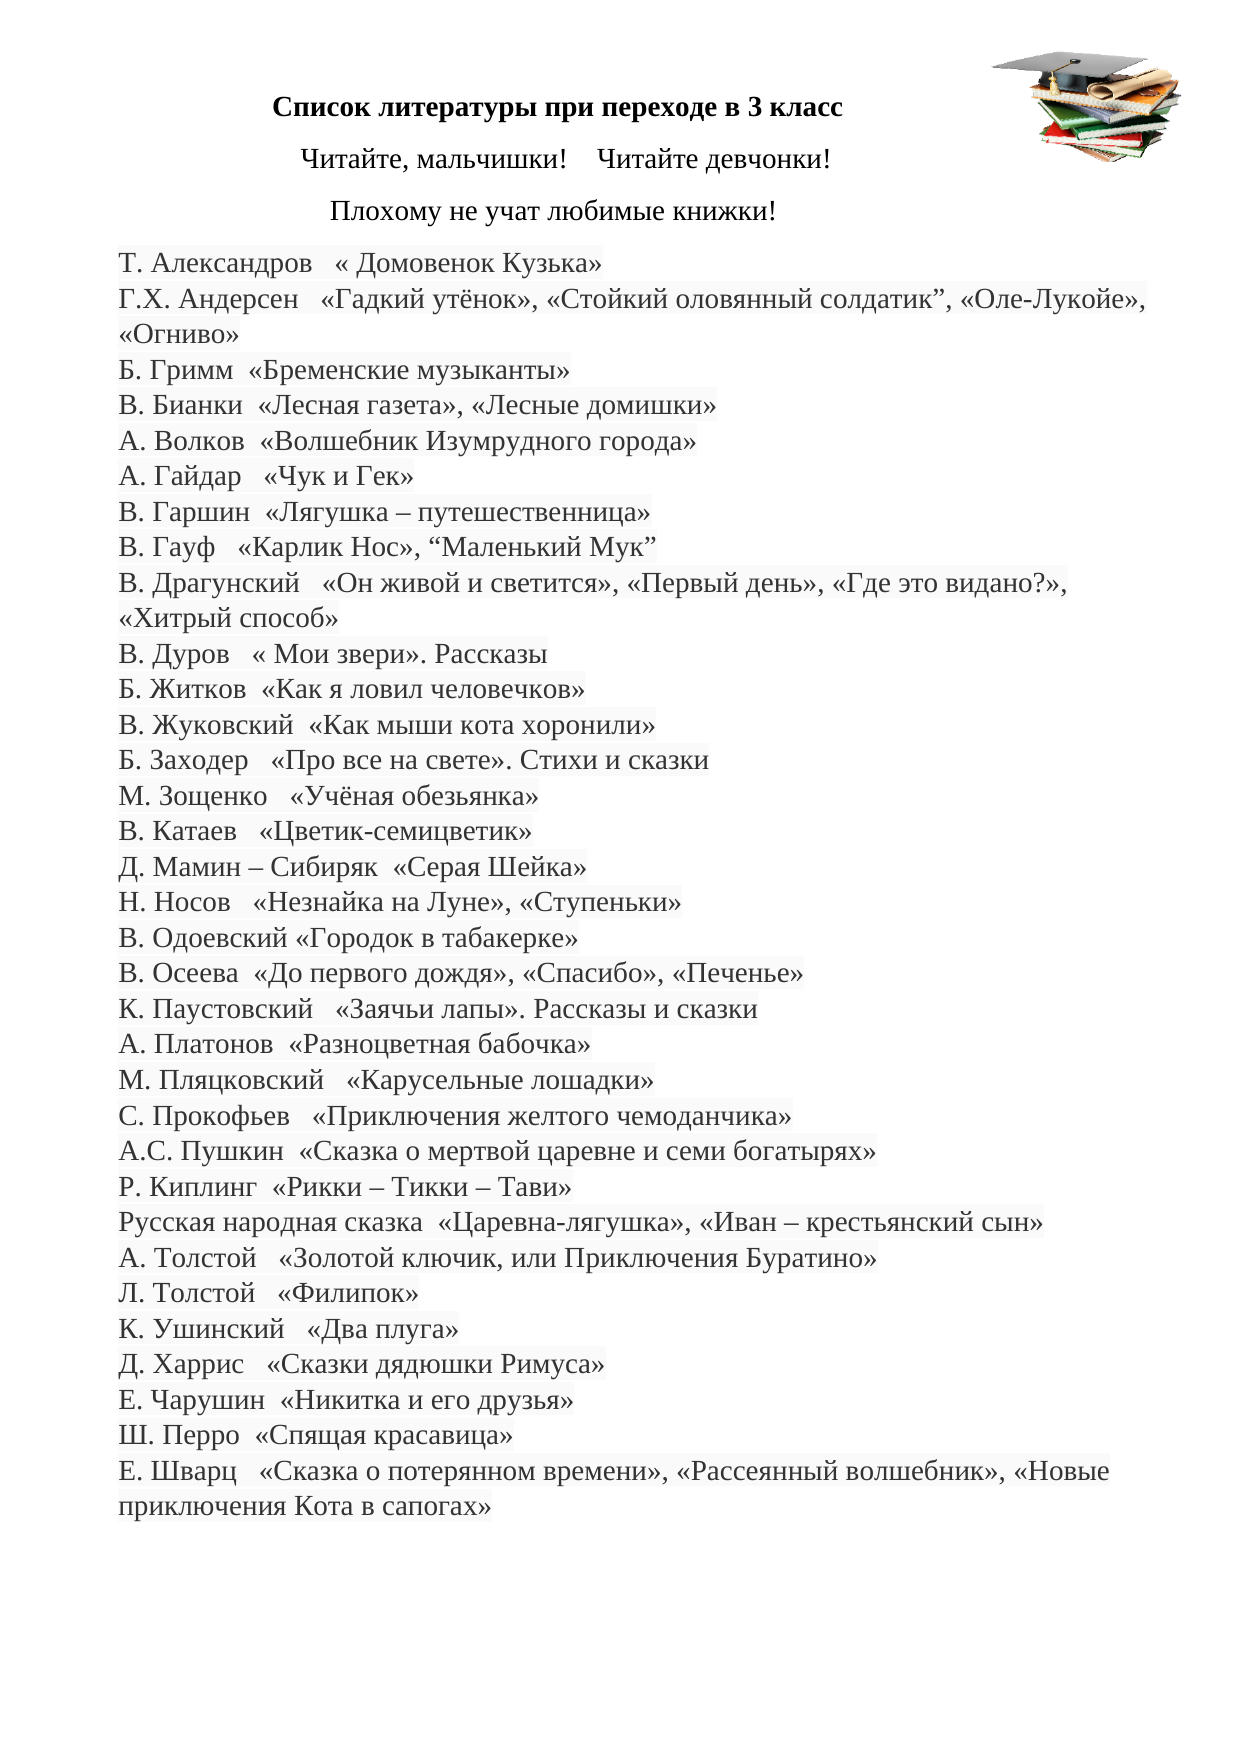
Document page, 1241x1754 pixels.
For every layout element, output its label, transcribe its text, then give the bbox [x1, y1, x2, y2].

picture [990, 51, 1182, 161]
text Читайте, мальчишки! Читайте девчонки! [118, 141, 1152, 174]
text Плохому не учат любимые книжки! [118, 193, 1152, 227]
text Т. Александров « Домовенок Кузька» Г.Х. Андерсен «Гадкий утёнок», «Стойкий оловянный солдатик”, «Оле-Лукойе», «Огниво» Б. Гримм «Бременские музыканты» В. Бианки «Лесная газета», «Лесные домишки» А. Волков «Волшебник Изумрудного города» А. Гайдар «Чук и Гек» В. Гаршин «Лягушка – путешественница» В. Гауф «Карлик Нос», “Маленький Мук” В. Драгунский «Он живой и светится», «Первый день», «Где это видано?», «Хитрый способ» В. Дуров « Мои звери». Рассказы Б. Житков «Как я ловил человечков» В. Жуковский «Как мыши кота хоронили» Б. Заходер «Про все на свете». Стихи и сказки М. Зощенко «Учёная обезьянка» В. Катаев «Цветик-семицветик» Д. Мамин – Сибиряк «Серая Шейка» Н. Носов «Незнайка на Луне», «Ступеньки» В. Одоевский «Городок в табакерке» В. Осеева «До первого дождя», «Спасибо», «Печенье» К. Паустовский «Заячьи лапы». Рассказы и сказки А. Платонов «Разноцветная бабочка» М. Пляцковский «Карусельные лошадки» С. Прокофьев «Приключения желтого чемоданчика» А.С. Пушкин «Сказка о мертвой царевне и семи богатырях» Р. Киплинг «Рикки – Тикки – Тави» Русская народная сказка «Царевна-лягушка», «Иван – крестьянский сын» А. Толстой «Золотой ключик, или Приключения Буратино» Л. Толстой «Филипок» К. Ушинский «Два плуга» Д. Харрис «Сказки дядюшки Римуса» Е. Чарушин «Никитка и его друзья» Ш. Перро «Спящая красавица» Е. Шварц «Сказка о потерянном времени», «Рассеянный волшебник», «Новые приключения Кота в сапогах» [118, 245, 1152, 1552]
text Список литературы при переходе в 3 класс [118, 89, 1030, 122]
